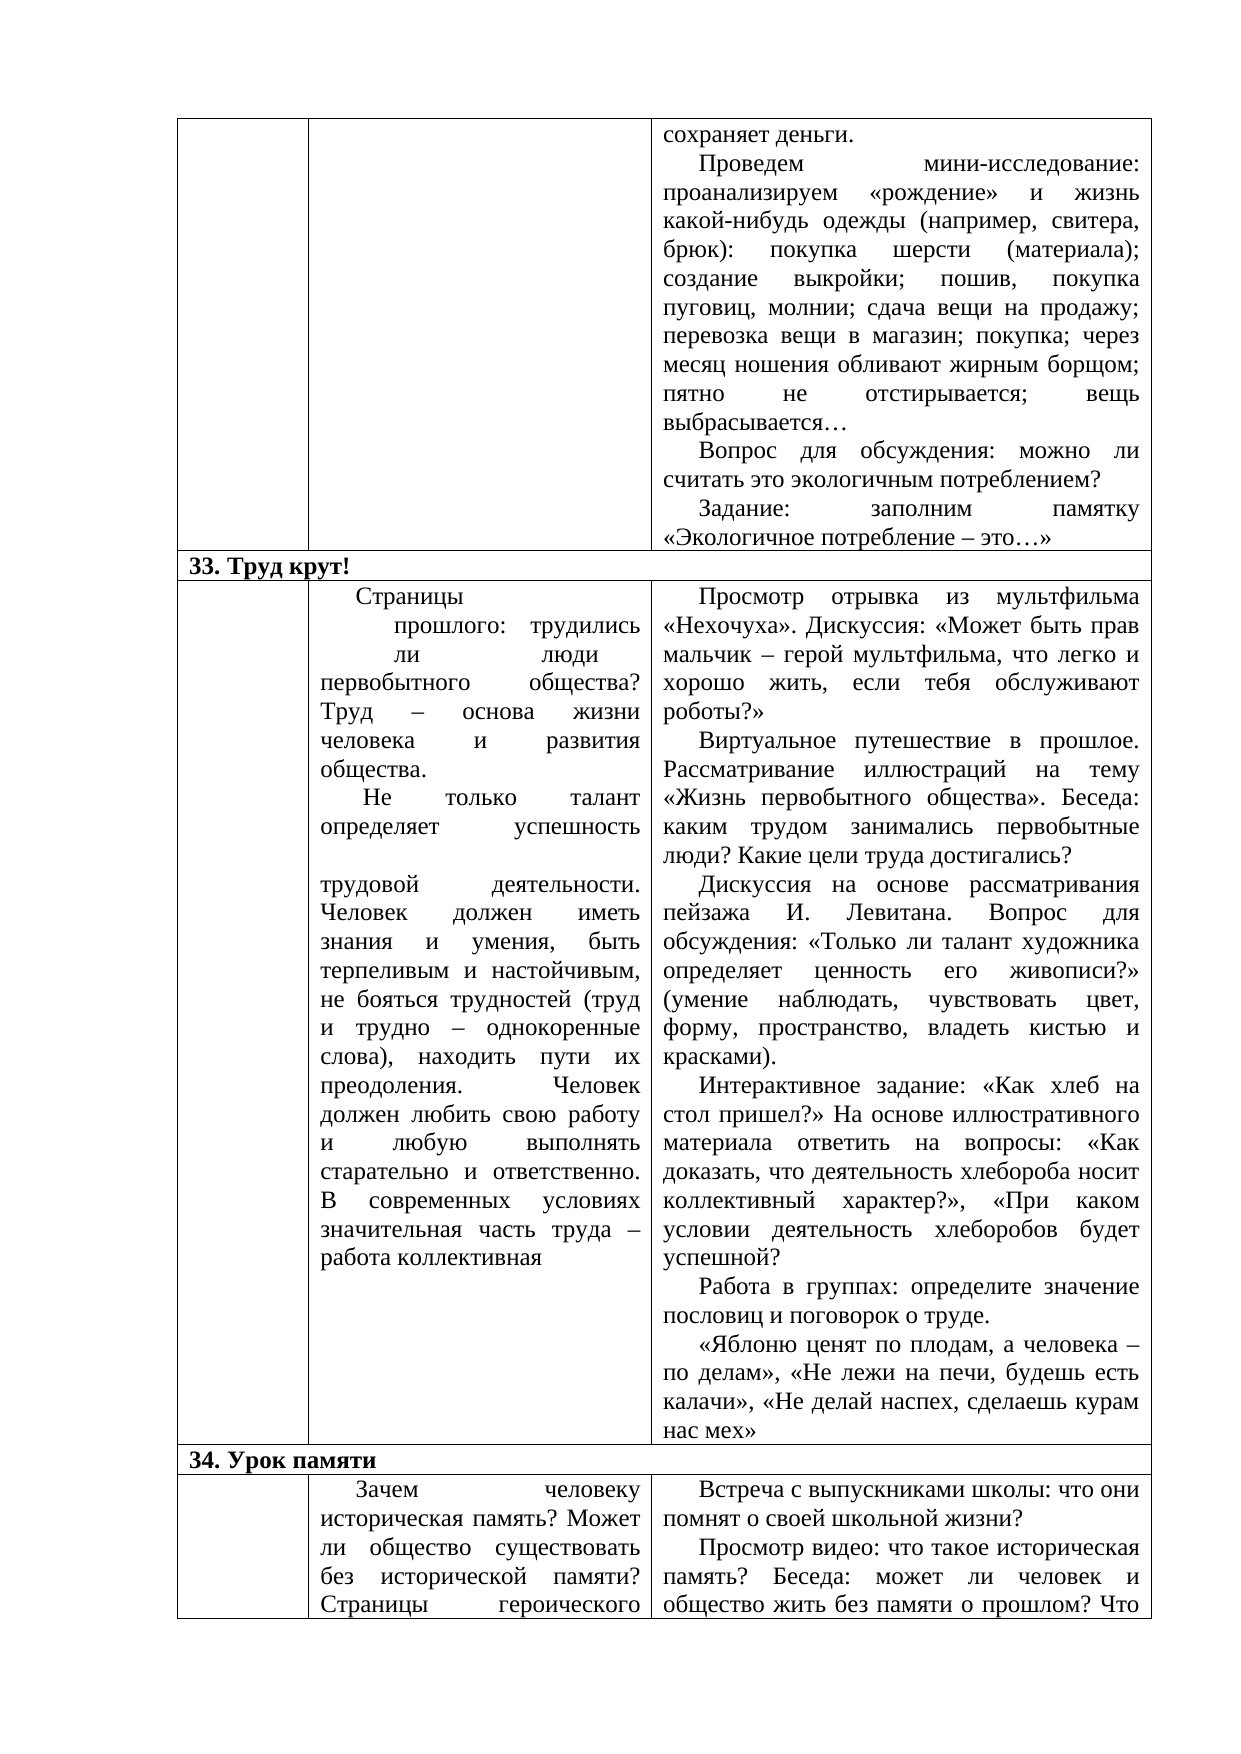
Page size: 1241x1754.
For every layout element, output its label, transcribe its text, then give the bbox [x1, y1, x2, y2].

table_cell [178, 581, 308, 1444]
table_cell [652, 119, 1151, 550]
table_cell [178, 119, 308, 550]
table_cell Просмотр отрывка из мультфильма «Нехочуха». Дискуссия: «Может быть прав мальчик – герой мультфильма, что легко и хорошо жить, если тебя обслуживают роботы?» Виртуальное путешествие в прошлое. Рассматривание иллюстраций на тему «Жизнь первобытного общества». Беседа: каким трудом занимались первобытные люди? Какие цели труда достигались? Дискуссия на основе рассматривания пейзажа И. Левитана. Вопрос для обсуждения: «Только ли талант художника определяет ценность его живописи?» (умение наблюдать, чувствовать цвет, форму, пространство, владеть кистью и красками). Интерактивное задание: «Как хлеб на стол пришел?» На основе иллюстративного материала ответить на вопросы: «Как доказать, что деятельность хлебороба носит коллективный характер?», «При каком условии деятельность хлеборобов будет успешной? Работа в группах: определите значение пословиц и поговорок о труде. «Яблоню ценят по плодам, а человека – по делам», «Не лежи на печи, будешь есть калачи», «Не делай наспех, сделаешь курам нас мех» [652, 581, 1151, 1444]
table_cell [652, 1475, 1151, 1618]
table_cell Страницы прошлого: трудились ли люди первобытного общества? Труд – основа жизни человека и развития общества. Не только талант определяет успешность трудовой деятельности. Человек должен иметь знания и умения, быть терпеливым и настойчивым, не бояться трудностей (труд и трудно – однокоренные слова), находить пути их преодоления. Человек должен любить свою работу и любую выполнять старательно и ответственно. В современных условиях значительная часть труда – работа коллективная [309, 581, 651, 1444]
table_cell [178, 1475, 308, 1618]
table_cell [309, 119, 651, 550]
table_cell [309, 1475, 651, 1618]
table_cell 33. Труд крут! [178, 551, 1151, 580]
table_cell 34. Урок памяти [178, 1445, 1151, 1473]
